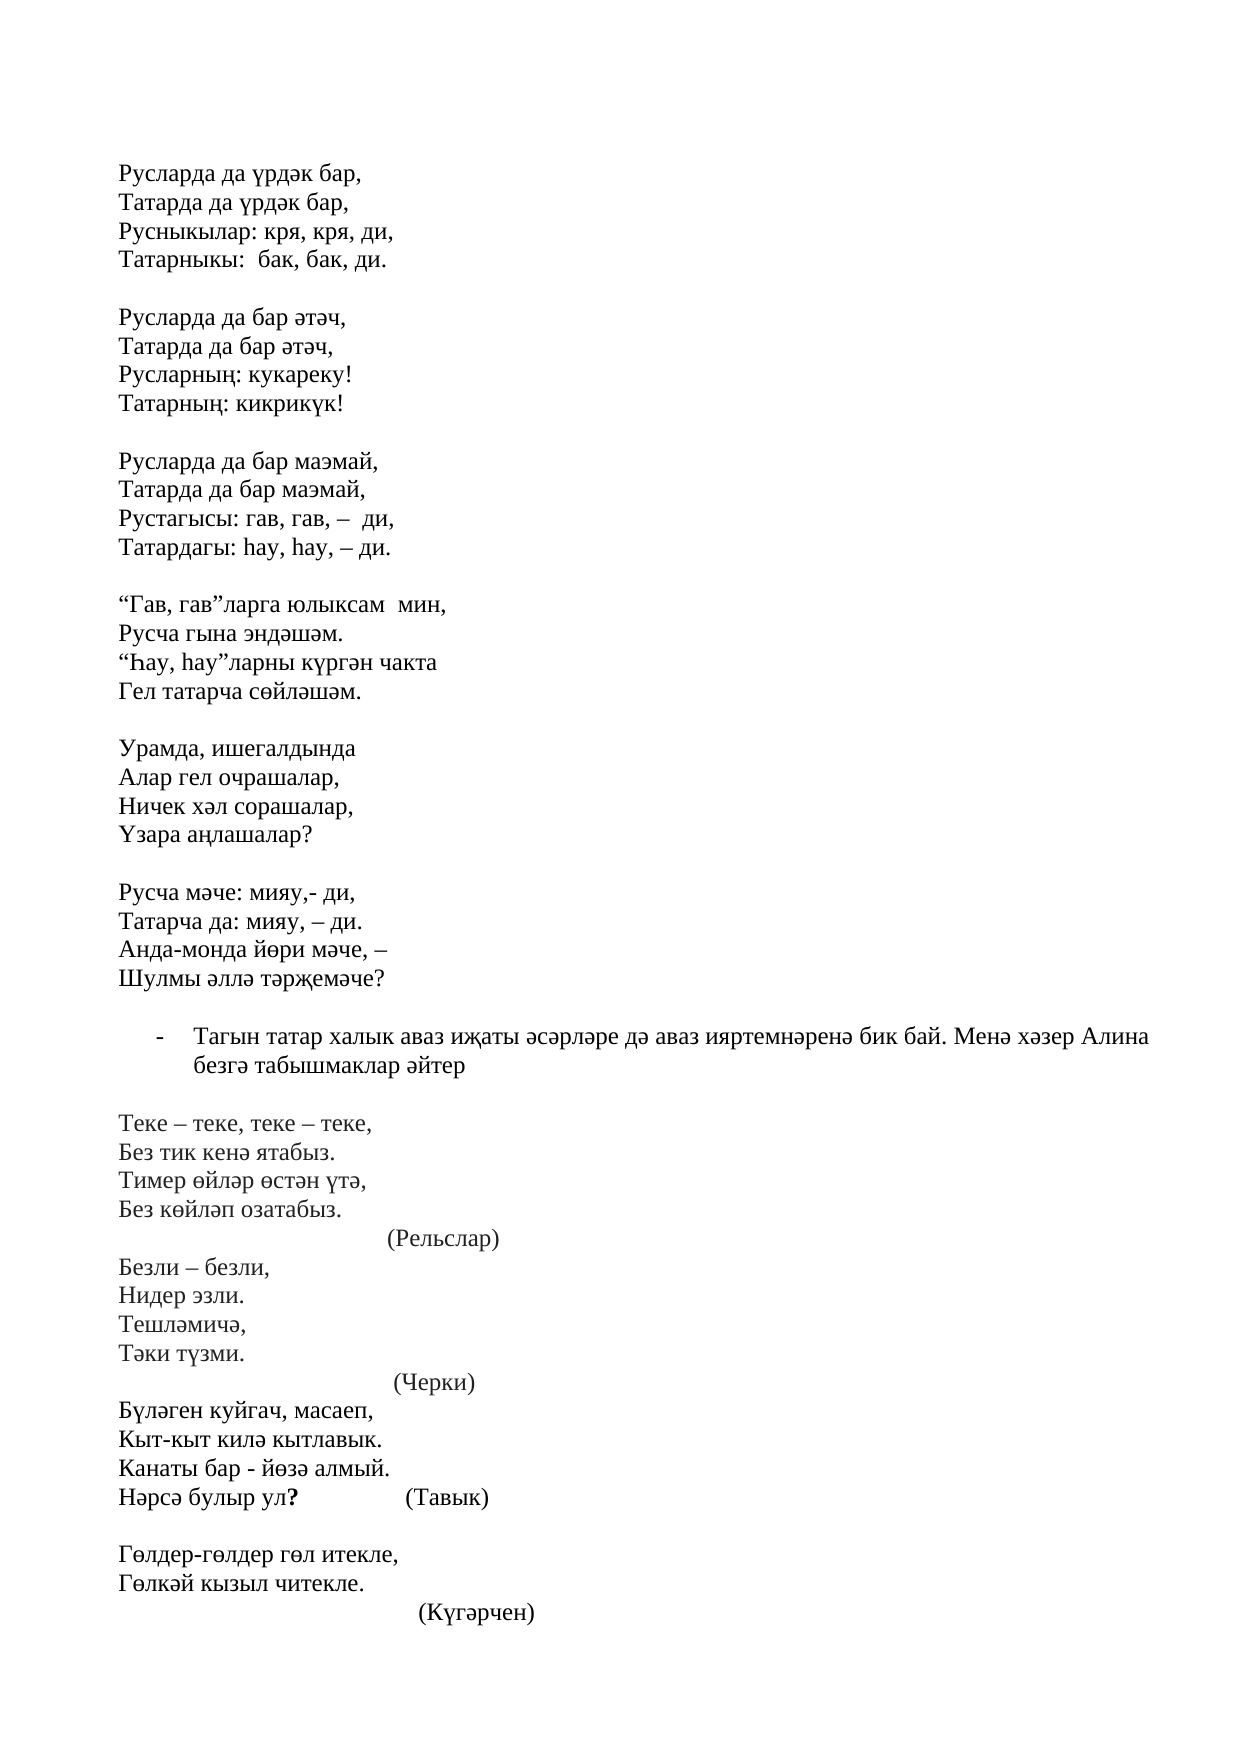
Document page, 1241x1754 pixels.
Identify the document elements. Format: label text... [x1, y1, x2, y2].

text “Гав, гав”ларга юлыксам мин, [118, 589, 1152, 618]
text Русча мәче: мияу,- ди, [118, 877, 1152, 906]
text Бүләген куйгач, масаеп, [118, 1395, 1152, 1424]
text Русларда да бар маэмай, [118, 446, 1152, 474]
text Русларда да бар әтәч, [118, 302, 1152, 331]
text Теке – теке, теке – теке, Без тик кенә ятабыз. Тимер өйләр өстән үтә, Без көйләп озатабыз. (Рельслар) [118, 1108, 1152, 1252]
text “Һау, һау”ларны күргән чакта [118, 647, 1152, 676]
text Кыт-кыт килә кытлавык. [118, 1424, 1152, 1453]
text Нәрсә булыр ул? (Тавык) [118, 1482, 1152, 1510]
text Ничек хәл сорашалар, [118, 791, 1152, 819]
text Татарча да: мияу, – ди. [118, 906, 1152, 934]
text Канаты бар - йөзә алмый. [118, 1453, 1152, 1482]
text Гөлдер-гөлдер гөл итекле, Гөлкәй кызыл читекле. (Күгәрчен) [118, 1539, 1152, 1625]
text Татарда да бар әтәч, [118, 331, 1152, 359]
text Анда-монда йөри мәче, – [118, 934, 1152, 963]
text Урамда, ишегалдында [118, 733, 1152, 762]
text Шулмы әллә тәрҗемәче? [118, 963, 1152, 992]
text Үзара аңлашалар? [118, 819, 1152, 848]
text Татарда да бар маэмай, [118, 474, 1152, 503]
text Русча гына эндәшәм. [118, 618, 1152, 647]
text Русныкылар: кря, кря, ди, [118, 216, 1152, 244]
text Татарның: кикрикүк! [118, 388, 1152, 417]
text Татарда да үрдәк бар, [118, 187, 1152, 216]
text Русларның: кукареку! [118, 359, 1152, 388]
text Алар гел очрашалар, [118, 762, 1152, 791]
text Татарныкы: бак, бак, ди. [118, 244, 1152, 273]
list Тагын татар халык аваз иҗаты әсәрләре дә аваз ияртемнәренә бик бай. Менә хәзер Алина безгә табышмаклар әйтер [156, 1021, 1152, 1079]
text Гел татарча сөйләшәм. [118, 676, 1152, 704]
text Безли – безли, Нидер эзли. Тешләмичә, Тәки түзми. (Черки) [118, 1252, 1152, 1395]
text Рустагысы: гав, гав, – ди, [118, 503, 1152, 532]
text Татардагы: һау, һау, – ди. [118, 532, 1152, 561]
text Русларда да үрдәк бар, [118, 158, 1152, 187]
